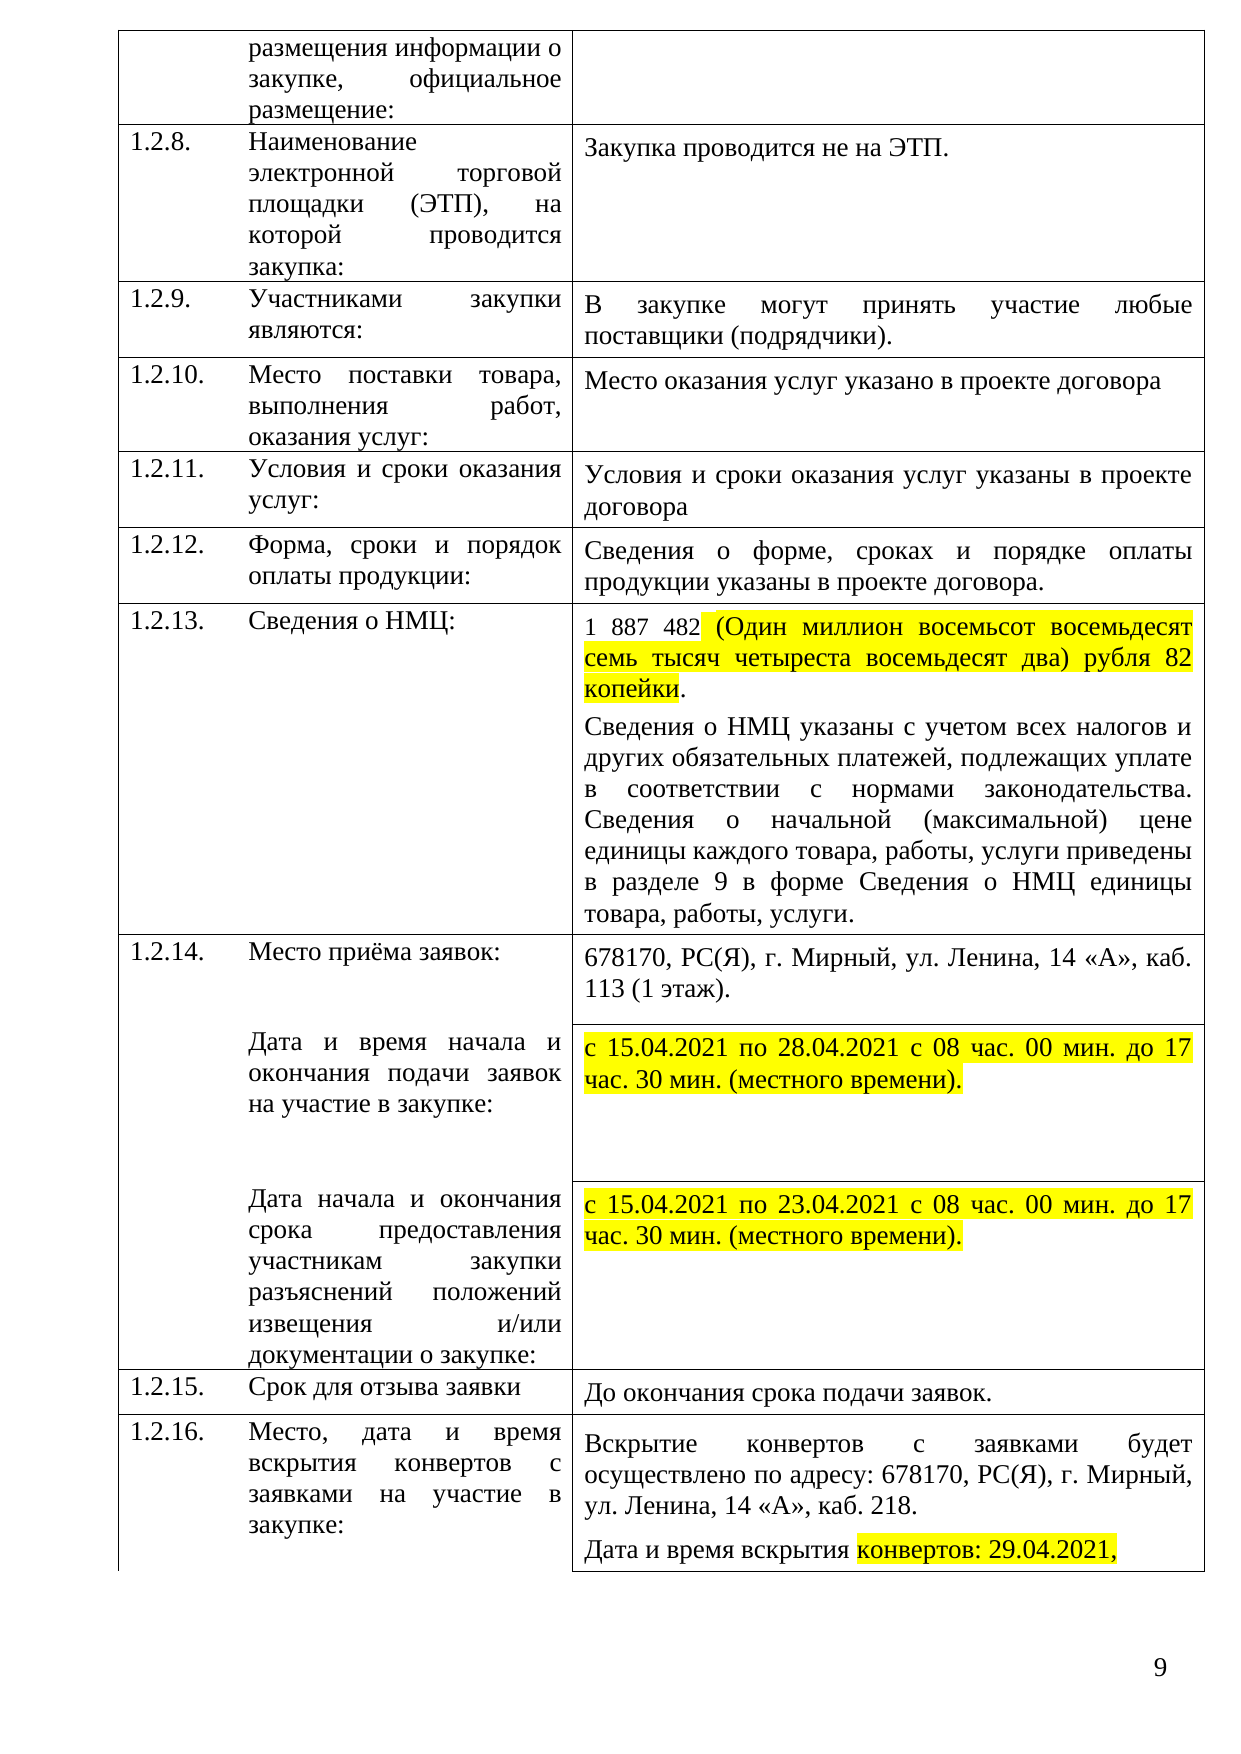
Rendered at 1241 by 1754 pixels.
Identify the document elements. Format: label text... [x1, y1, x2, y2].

table_cell Сведения о НМЦ: [119, 604, 572, 934]
table_cell Срок для отзыва заявки [119, 1370, 572, 1414]
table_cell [119, 1415, 572, 1571]
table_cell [573, 1415, 1204, 1571]
table_cell Закупка проводится не на ЭТП. [573, 125, 1204, 281]
table_cell Наименование электронной торговой площадки (ЭТП), на которой проводится закупка: [119, 125, 572, 281]
table_cell Место приёма заявок: [119, 935, 572, 1024]
table_cell Место поставки товара, выполнения работ, оказания услуг: [119, 358, 572, 451]
table_cell В закупке могут принять участие любые поставщики (подрядчики). [573, 282, 1204, 357]
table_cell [119, 31, 572, 124]
table_cell До окончания срока подачи заявок. [573, 1370, 1204, 1414]
table_cell Условия и сроки оказания услуг указаны в проекте договора [573, 452, 1204, 527]
table_cell Участниками закупки являются: [119, 282, 572, 357]
table_cell 1 887 482 (Один миллион восемьсот восемьдесят семь тысяч четыреста восемьдесят два) рубля 82 копейки. Сведения о НМЦ указаны с учетом всех налогов и других обязательных платежей, подлежащих уплате в соответствии с нормами законодательства. Сведения о начальной (максимальной) цене единицы каждого товара, работы, услуги приведены в разделе 9 в форме Сведения о НМЦ единицы товара, работы, услуги. [573, 604, 1204, 934]
table_cell Место оказания услуг указано в проекте договора [573, 358, 1204, 451]
table_cell Форма, сроки и порядок оплаты продукции: [119, 528, 572, 603]
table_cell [573, 31, 1204, 124]
table_cell Сведения о форме, сроках и порядке оплаты продукции указаны в проекте договора. [573, 528, 1204, 603]
table_cell Дата и время начала и окончания подачи заявок на участие в закупке: [119, 1024, 572, 1181]
table_cell с 15.04.2021 по 28.04.2021 с 08 час. 00 мин. до 17 час. 30 мин. (местного времени). [573, 1025, 1204, 1181]
table_cell с 15.04.2021 по 23.04.2021 с 08 час. 00 мин. до 17 час. 30 мин. (местного времени). [573, 1182, 1204, 1369]
table_cell Дата начала и окончания срока предоставления участникам закупки разъяснений положений извещения и/или документации о закупке: [119, 1181, 572, 1369]
table_cell 678170, РС(Я), г. Мирный, ул. Ленина, 14 «А», каб. 113 (1 этаж). [573, 935, 1204, 1024]
table_cell Условия и сроки оказания услуг: [119, 452, 572, 527]
